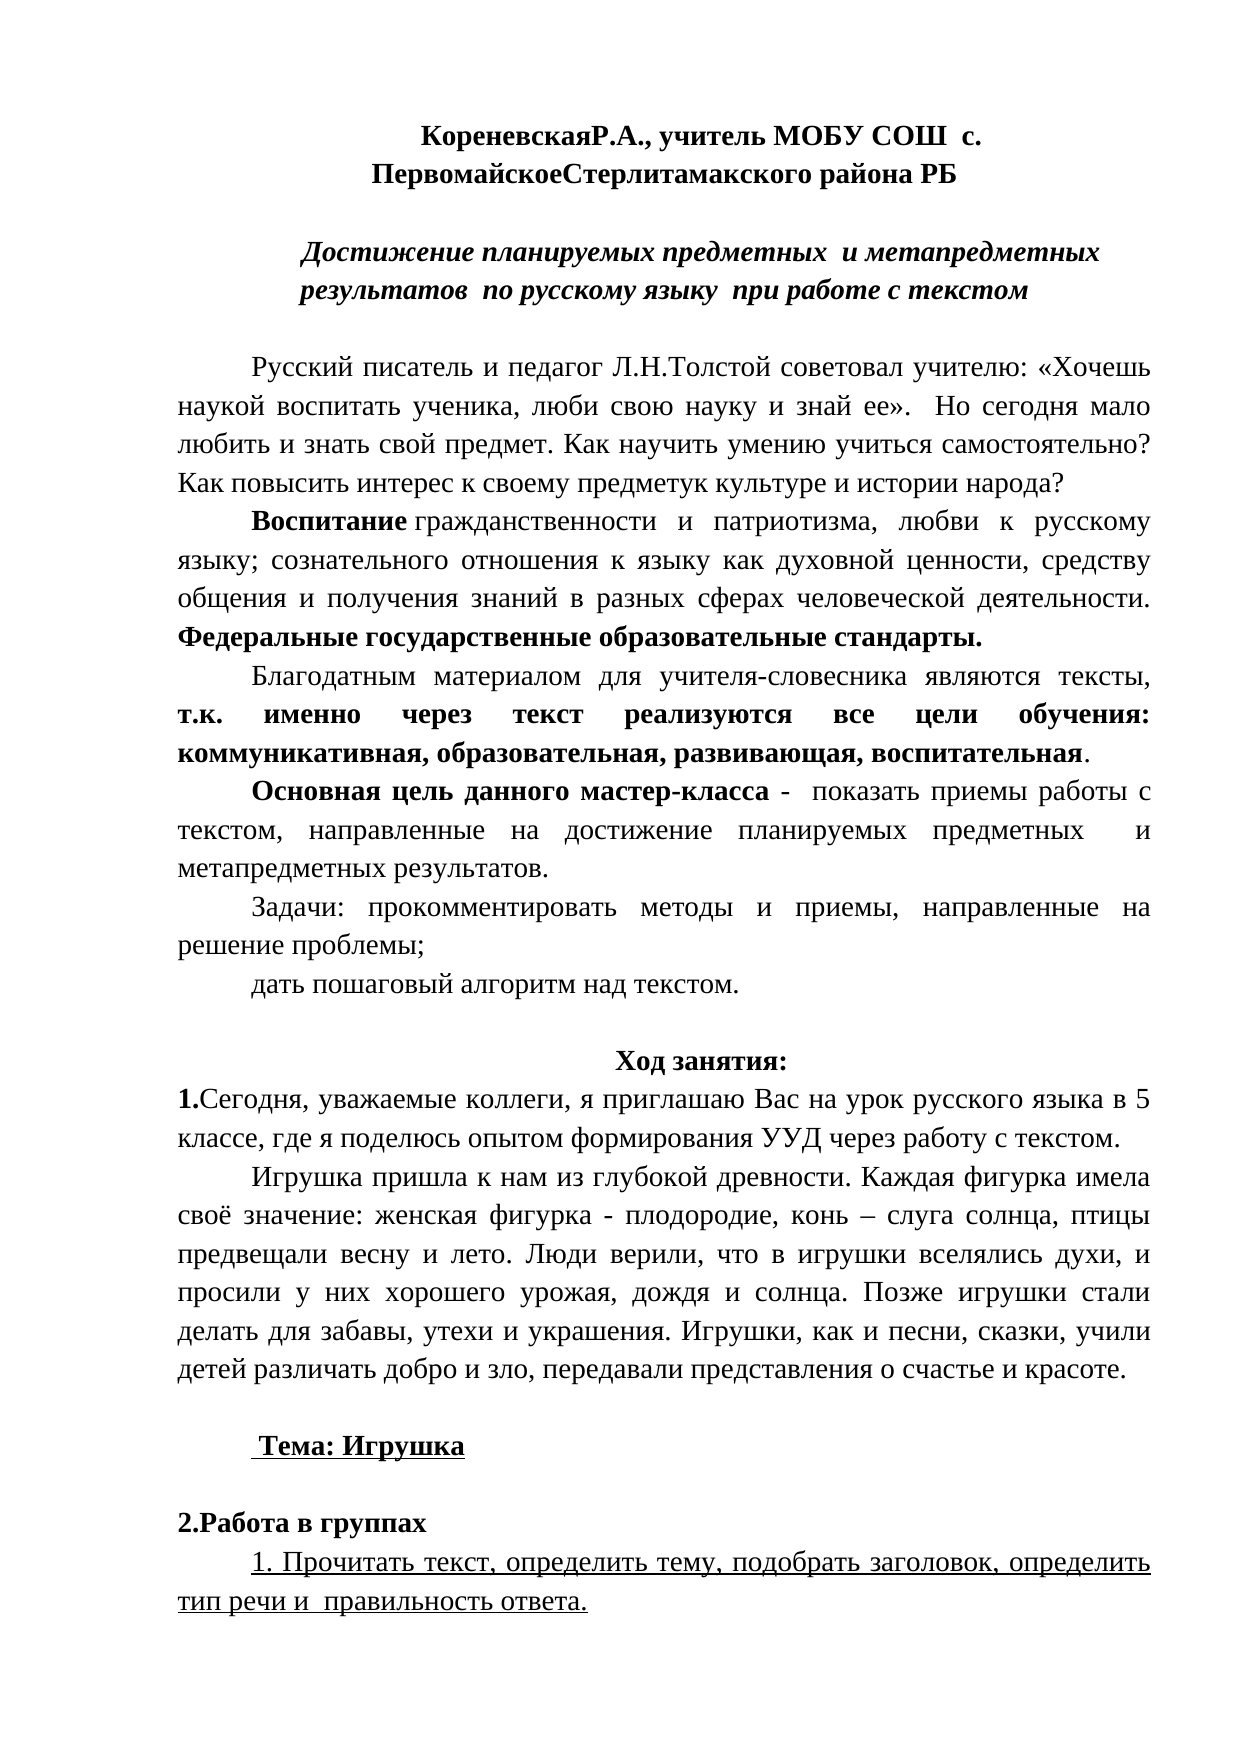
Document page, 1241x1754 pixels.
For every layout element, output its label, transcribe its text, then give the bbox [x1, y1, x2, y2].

text Тема: Игрушка [177, 1428, 1152, 1462]
text КореневскаяР.А., учитель МОБУ СОШ с. ПервомайскоеСтерлитамакского района РБ [177, 118, 1152, 190]
text 1.Сегодня, уважаемые коллеги, я приглашаю Вас на урок русского языка в 5 классе, где я поделюсь опытом формирования УУД через работу с текстом. [177, 1082, 1152, 1154]
text Игрушка пришла к нам из глубокой древности. Каждая фигурка имела своё значение: женская фигурка - плодородие, конь – слуга солнца, птицы предвещали весну и лето. Люди верили, что в игрушки вселялись духи, и просили у них хорошего урожая, дождя и солнца. Позже игрушки стали делать для забавы, утехи и украшения. Игрушки, как и песни, сказки, учили детей различать добро и зло, передавали представления о счастье и красоте. [177, 1159, 1152, 1385]
text Достижение планируемых предметных и метапредметных результатов по русскому языку при работе с текстом [177, 234, 1152, 306]
text Задачи: прокомментировать методы и приемы, направленные на решение проблемы; [177, 889, 1152, 961]
text 1. Прочитать текст, определить тему, подобрать заголовок, определить тип речи и правильность ответа. [177, 1544, 1152, 1616]
text Русский писатель и педагог Л.Н.Толстой советовал учителю: «Хочешь наукой воспитать ученика, люби свою науку и знай ее». Но сегодня мало любить и знать свой предмет. Как научить умению учиться самостоятельно? Как повысить интерес к своему предметук культуре и истории народа? [177, 349, 1152, 498]
text Воспитание гражданственности и патриотизма, любви к русскому языку; сознательного отношения к языку как духовной ценности, средству общения и получения знаний в разных сферах человеческой деятельности. Федеральные государственные образовательные стандарты. [177, 503, 1152, 653]
text Благодатным материалом для учителя-словесника являются тексты, т.к. именно через текст реализуются все цели обучения: коммуникативная, образовательная, развивающая, воспитательная. [177, 658, 1152, 768]
text Ход занятия: [177, 1043, 1152, 1077]
text 2.Работа в группах [177, 1506, 1152, 1539]
text Основная цель данного мастер-класса - показать приемы работы с текстом, направленные на достижение планируемых предметных и метапредметных результатов. [177, 773, 1152, 884]
text дать пошаговый алгоритм над текстом. [177, 966, 1152, 999]
